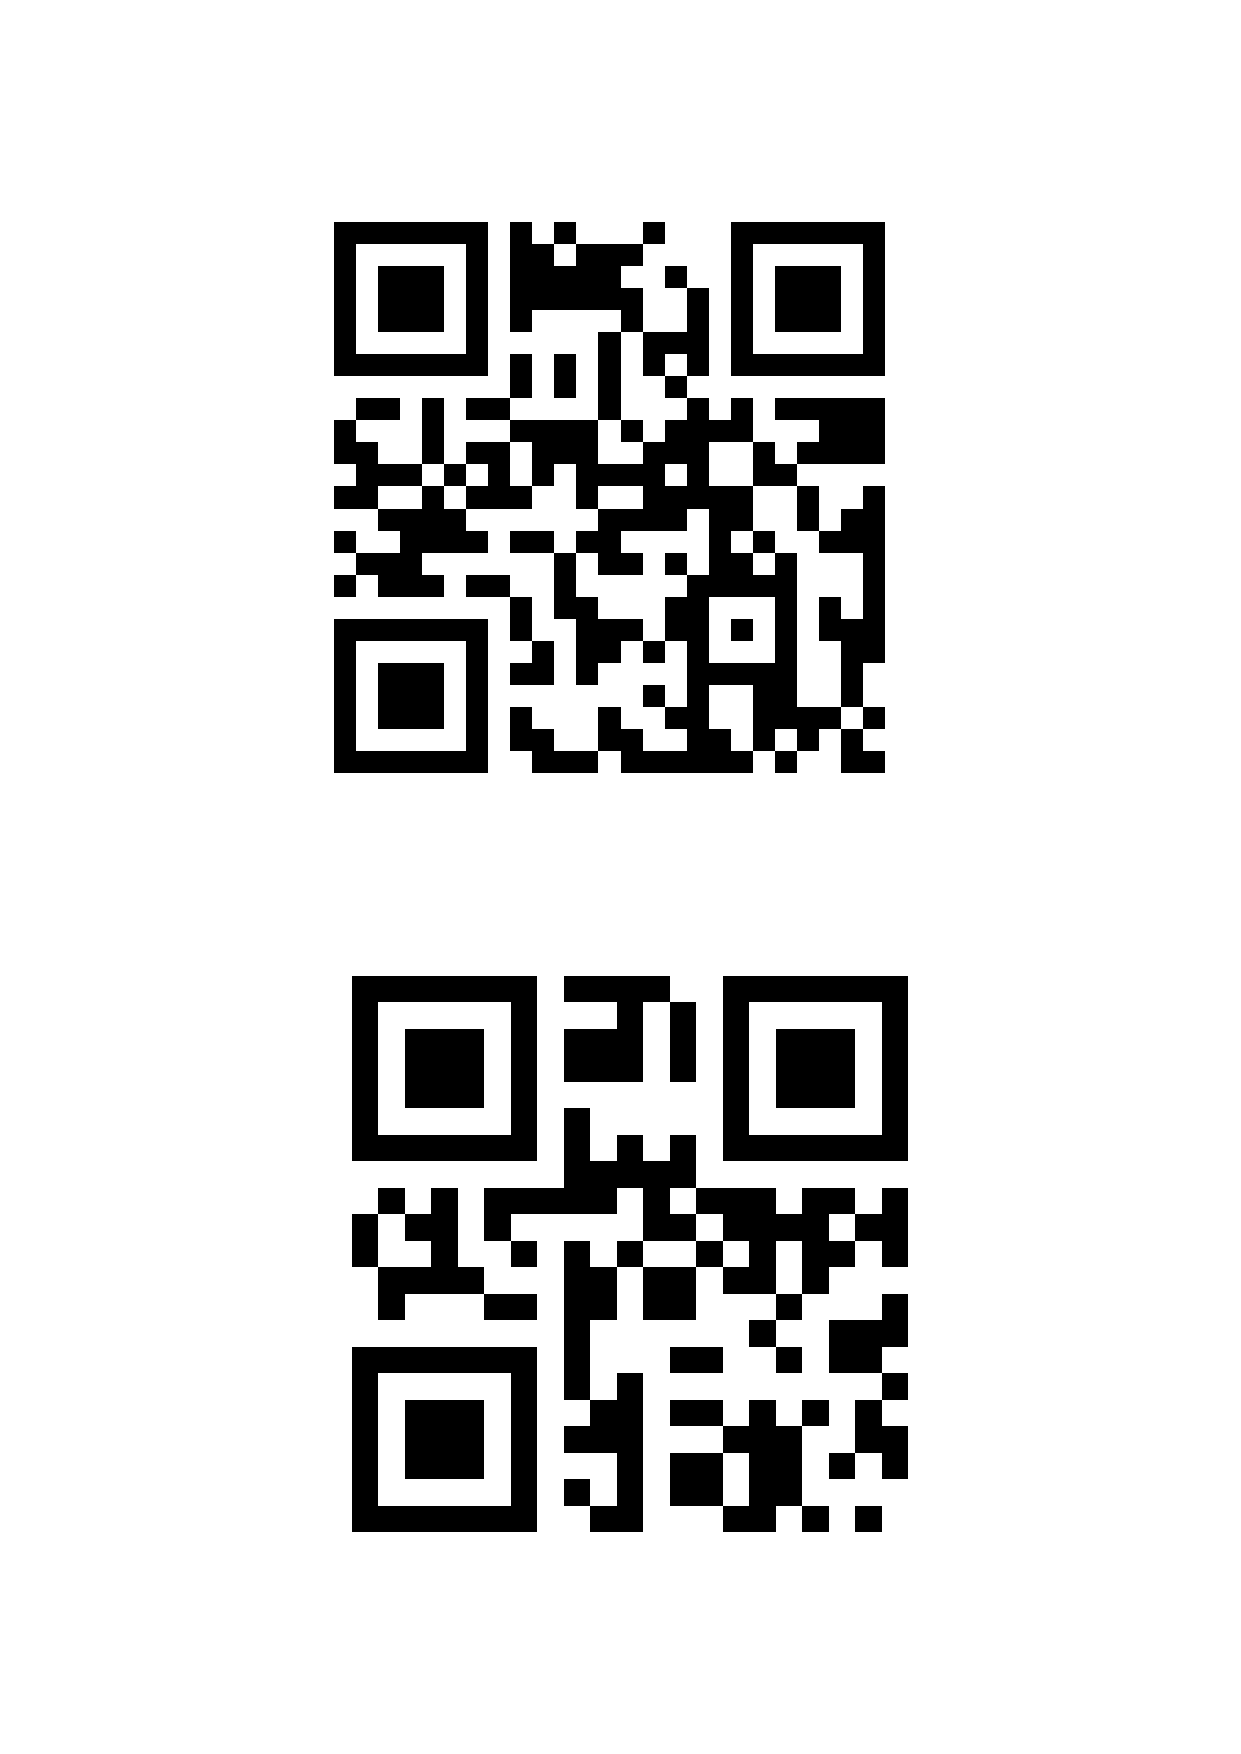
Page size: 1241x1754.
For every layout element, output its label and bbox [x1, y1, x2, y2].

picture [299, 923, 962, 1586]
picture [290, 178, 930, 818]
